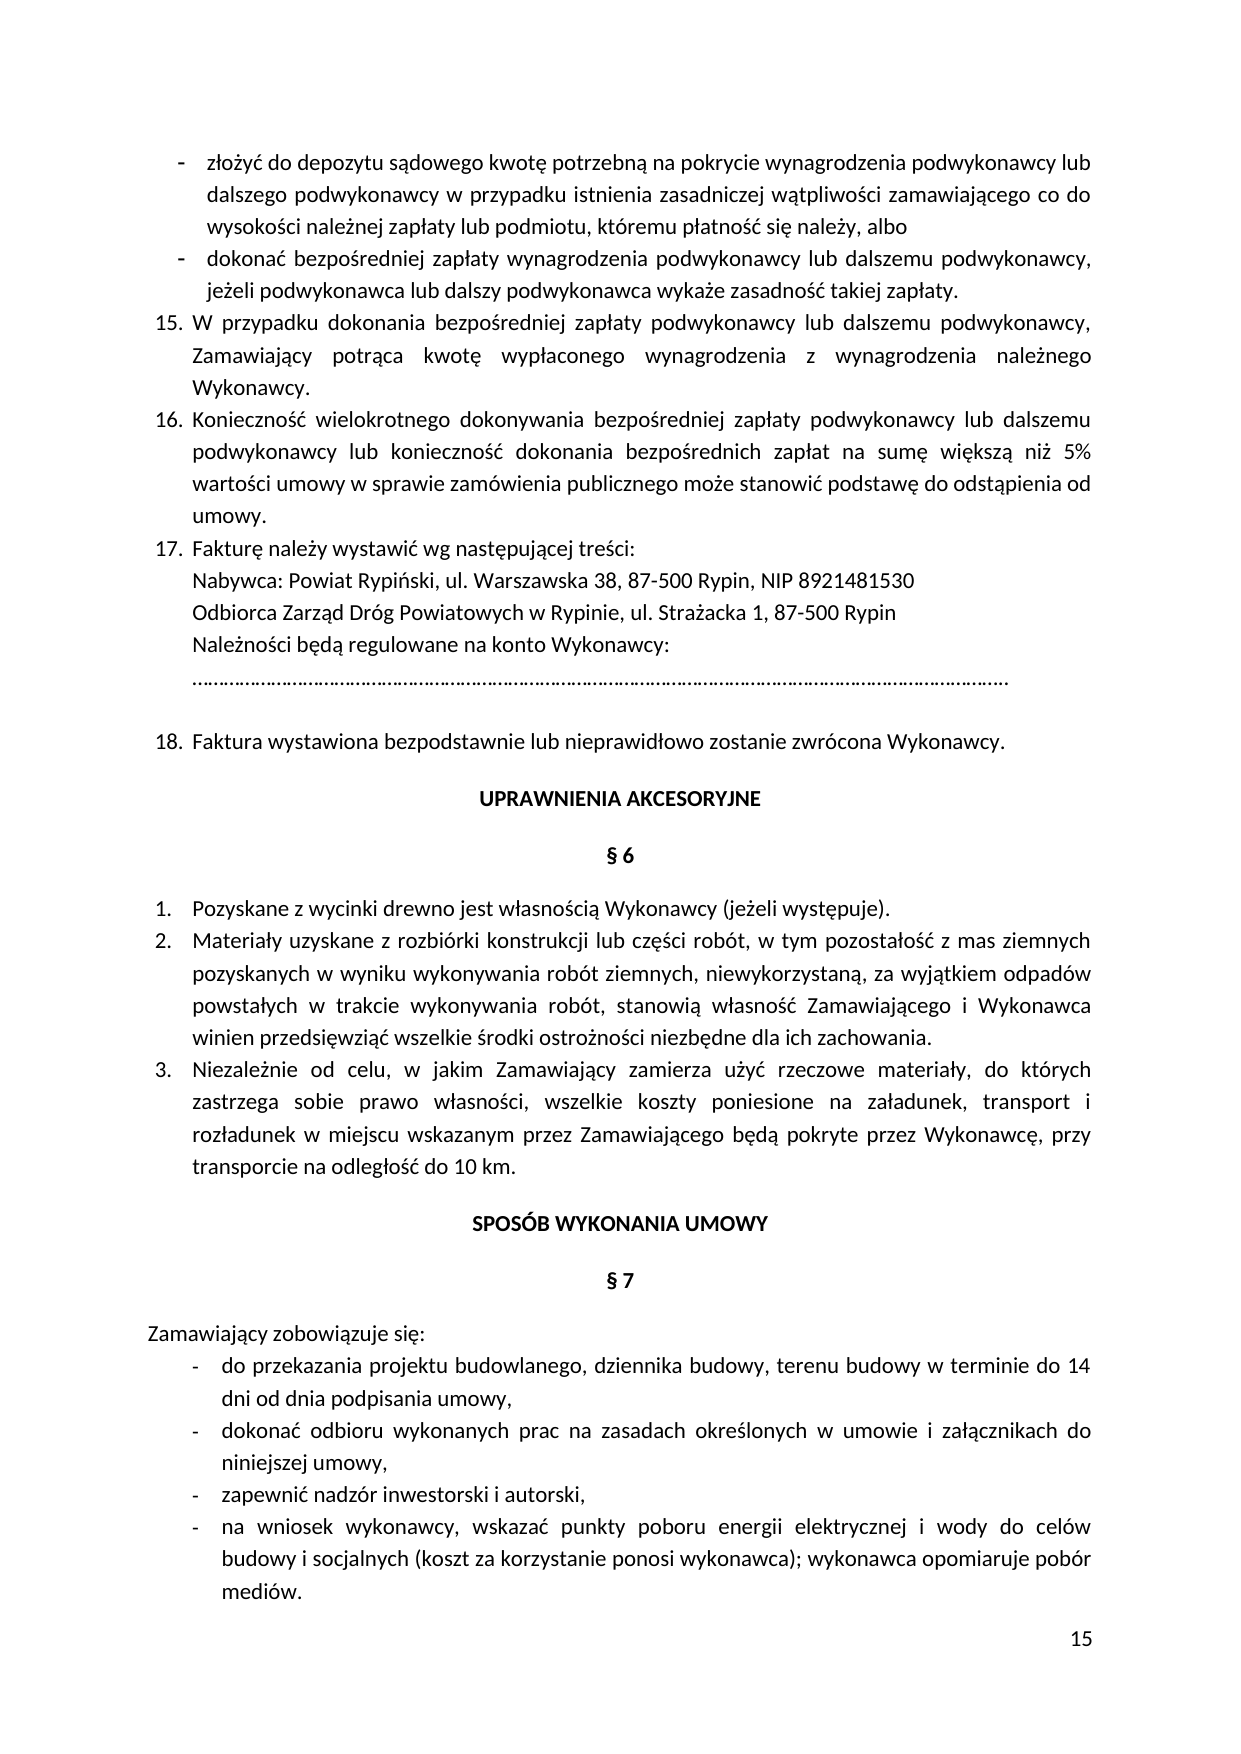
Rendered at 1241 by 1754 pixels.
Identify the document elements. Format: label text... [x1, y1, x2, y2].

text UPRAWNIENIA AKCESORYJNE [148, 784, 1093, 812]
text SPOSÓB WYKONANIA UMOWY [148, 1209, 1093, 1237]
text § 7 [148, 1266, 1093, 1294]
list na wniosek wykonawcy, wskazać punkty poboru energii elektrycznej i wody do celów budowy i socjalnych (koszt za korzystanie ponosi wykonawca); wykonawca opomiaruje pobór mediów. [192, 1512, 1093, 1605]
list dokonać odbioru wykonanych prac na zasadach określonych w umowie i załącznikach do niniejszej umowy, [192, 1416, 1093, 1476]
list Materiały uzyskane z rozbiórki konstrukcji lub części robót, w tym pozostałość z mas ziemnych pozyskanych w wyniku wykonywania robót ziemnych, niewykorzystaną, za wyjątkiem odpadów powstałych w trakcie wykonywania robót, stanowią własność Zamawiającego i Wykonawca winien przedsięwziąć wszelkie środki ostrożności niezbędne dla ich zachowania. [154, 927, 1093, 1051]
list Fakturę należy wystawić wg następującej treści: [154, 534, 1093, 562]
list W przypadku dokonania bezpośredniej zapłaty podwykonawcy lub dalszemu podwykonawcy, Zamawiający potrąca kwotę wypłaconego wynagrodzenia z wynagrodzenia należnego Wykonawcy. [154, 308, 1093, 401]
list zapewnić nadzór inwestorski i autorski, [192, 1480, 1093, 1508]
list Konieczność wielokrotnego dokonywania bezpośredniej zapłaty podwykonawcy lub dalszemu podwykonawcy lub konieczność dokonania bezpośrednich zapłat na sumę większą niż 5% wartości umowy w sprawie zamówienia publicznego może stanowić podstawę do odstąpienia od umowy. [154, 405, 1093, 530]
text Odbiorca Zarząd Dróg Powiatowych w Rypinie, ul. Strażacka 1, 87-500 Rypin [192, 598, 1093, 626]
text Zamawiający zobowiązuje się: [148, 1319, 1093, 1347]
text § 6 [148, 841, 1093, 869]
list Pozyskane z wycinki drewno jest własnością Wykonawcy (jeżeli występuje). [154, 894, 1093, 922]
list Niezależnie od celu, w jakim Zamawiający zamierza użyć rzeczowe materiały, do których zastrzega sobie prawo własności, wszelkie koszty poniesione na załadunek, transport i rozładunek w miejscu wskazanym przez Zamawiającego będą pokryte przez Wykonawcę, przy transporcie na odległość do 10 km. [154, 1055, 1093, 1180]
list złożyć do depozytu sądowego kwotę potrzebną na pokrycie wynagrodzenia podwykonawcy lub dalszego podwykonawcy w przypadku istnienia zasadniczej wątpliwości zamawiającego co do wysokości należnej zapłaty lub podmiotu, któremu płatność się należy, albo [177, 148, 1093, 240]
text ……………………………………………………………………………………………………………………………………….. [192, 663, 1093, 691]
list dokonać bezpośredniej zapłaty wynagrodzenia podwykonawcy lub dalszemu podwykonawcy, jeżeli podwykonawca lub dalszy podwykonawca wykaże zasadność takiej zapłaty. [177, 244, 1093, 304]
list do przekazania projektu budowlanego, dziennika budowy, terenu budowy w terminie do 14 dni od dnia podpisania umowy, [192, 1351, 1093, 1412]
text Należności będą regulowane na konto Wykonawcy: [192, 630, 1093, 658]
text Nabywca: Powiat Rypiński, ul. Warszawska 38, 87-500 Rypin, NIP 8921481530 [192, 566, 1093, 594]
list Faktura wystawiona bezpodstawnie lub nieprawidłowo zostanie zwrócona Wykonawcy. [154, 727, 1093, 755]
